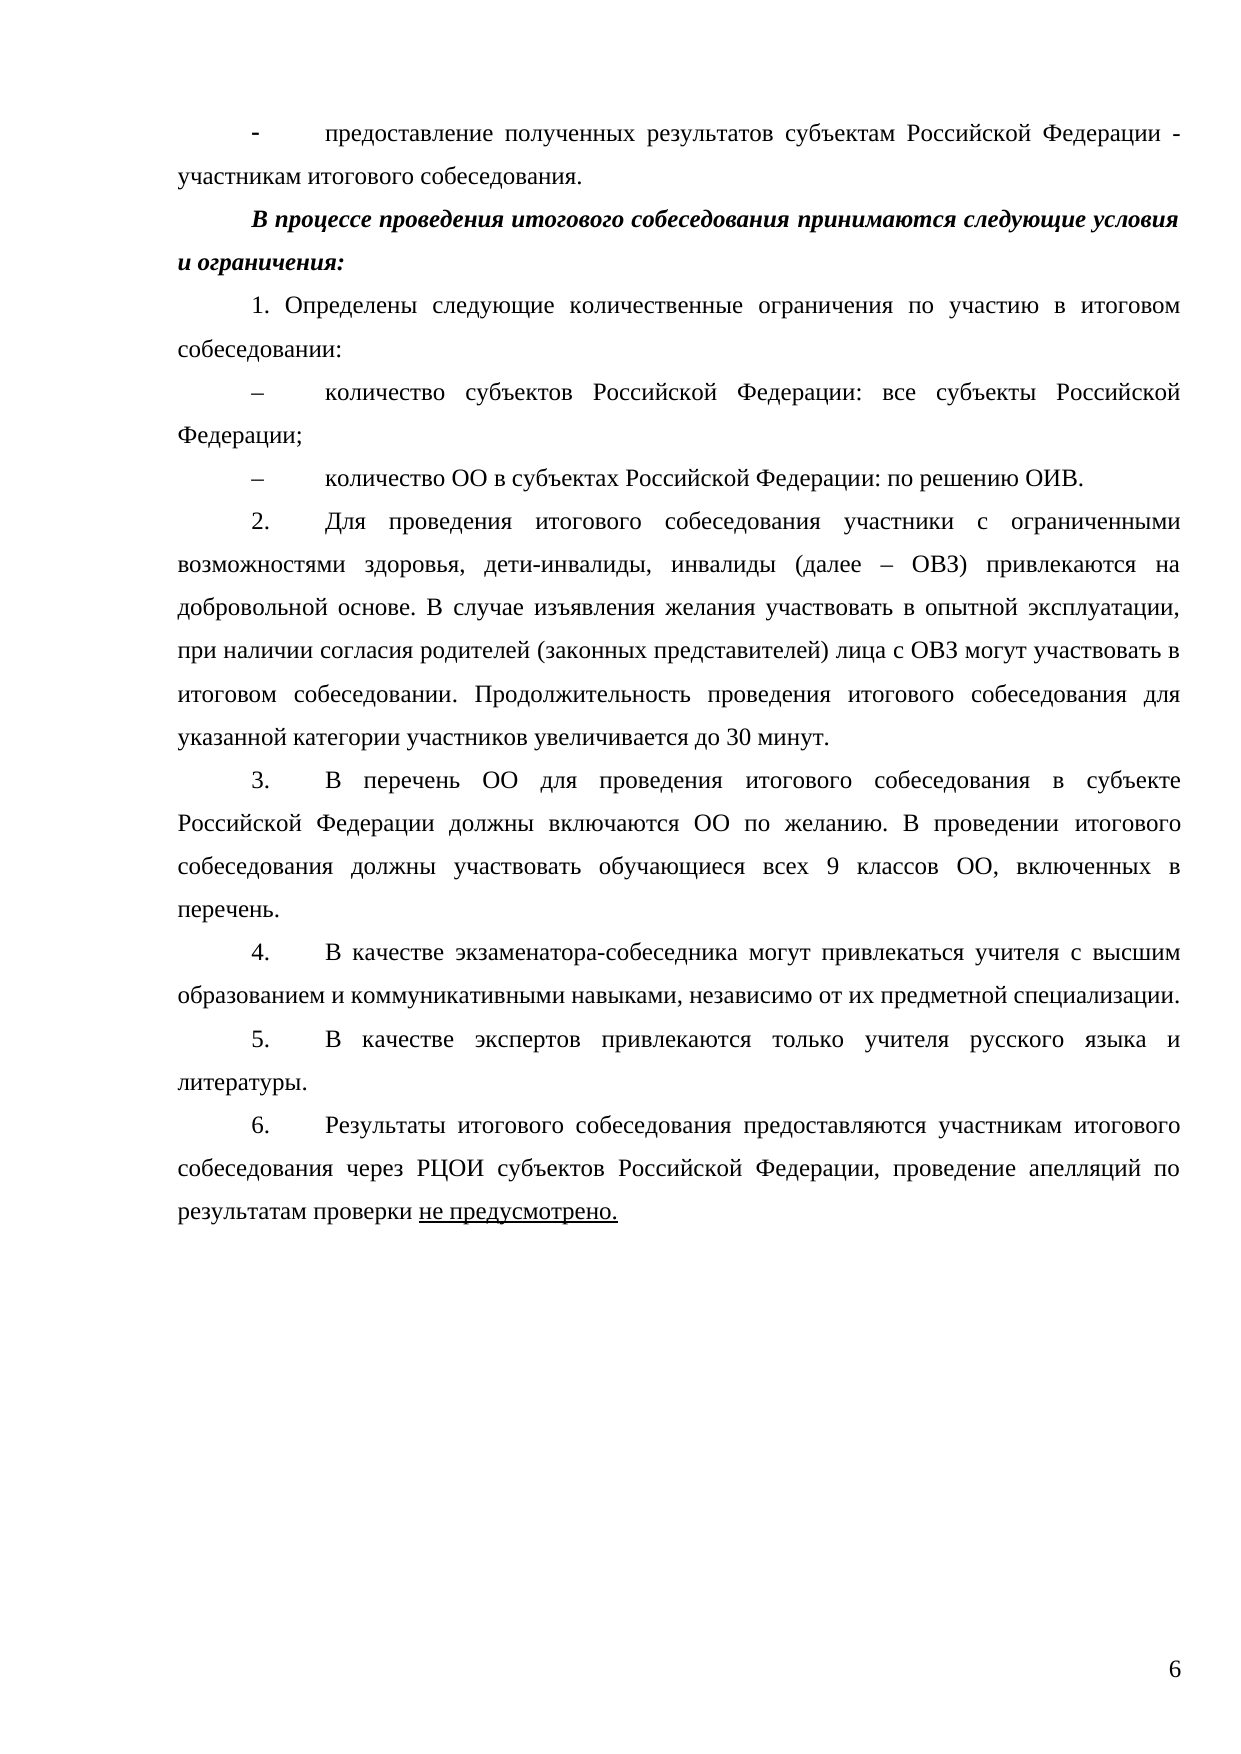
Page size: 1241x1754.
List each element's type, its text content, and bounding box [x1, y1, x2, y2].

list В перечень ОО для проведения итогового собеседования в субъекте Российской Федерации должны включаются ОО по желанию. В проведении итогового собеседования должны участвовать обучающиеся всех 9 классов ОО, включенных в перечень. [177, 765, 1181, 923]
list 1. Определены следующие количественные ограничения по участию в итоговом собеседовании: [177, 291, 1181, 362]
list В качестве экзаменатора-собеседника могут привлекаться учителя с высшим образованием и коммуникативными навыками, независимо от их предметной специализации. [177, 937, 1181, 1009]
list количество субъектов Российской Федерации: все субъекты Российской Федерации; [177, 377, 1181, 449]
list Результаты итогового собеседования предоставляются участникам итогового собеседования через РЦОИ субъектов Российской Федерации, проведение апелляций по результатам проверки не предусмотрено. [177, 1110, 1181, 1225]
list В качестве экспертов привлекаются только учителя русского языка и литературы. [177, 1024, 1181, 1096]
list предоставление полученных результатов субъектам Российской Федерации - участникам итогового собеседования. [177, 118, 1181, 190]
text В процессе проведения итогового собеседования принимаются следующие условия и ограничения: [177, 204, 1181, 276]
list Для проведения итогового собеседования участники с ограниченными возможностями здоровья, дети-инвалиды, инвалиды (далее – ОВЗ) привлекаются на добровольной основе. В случае изъявления желания участвовать в опытной эксплуатации, при наличии согласия родителей (законных представителей) лица с ОВЗ могут участвовать в итоговом собеседовании. Продолжительность проведения итогового собеседования для указанной категории участников увеличивается до 30 минут. [177, 506, 1181, 751]
list количество ОО в субъектах Российской Федерации: по решению ОИВ. [177, 463, 1181, 492]
